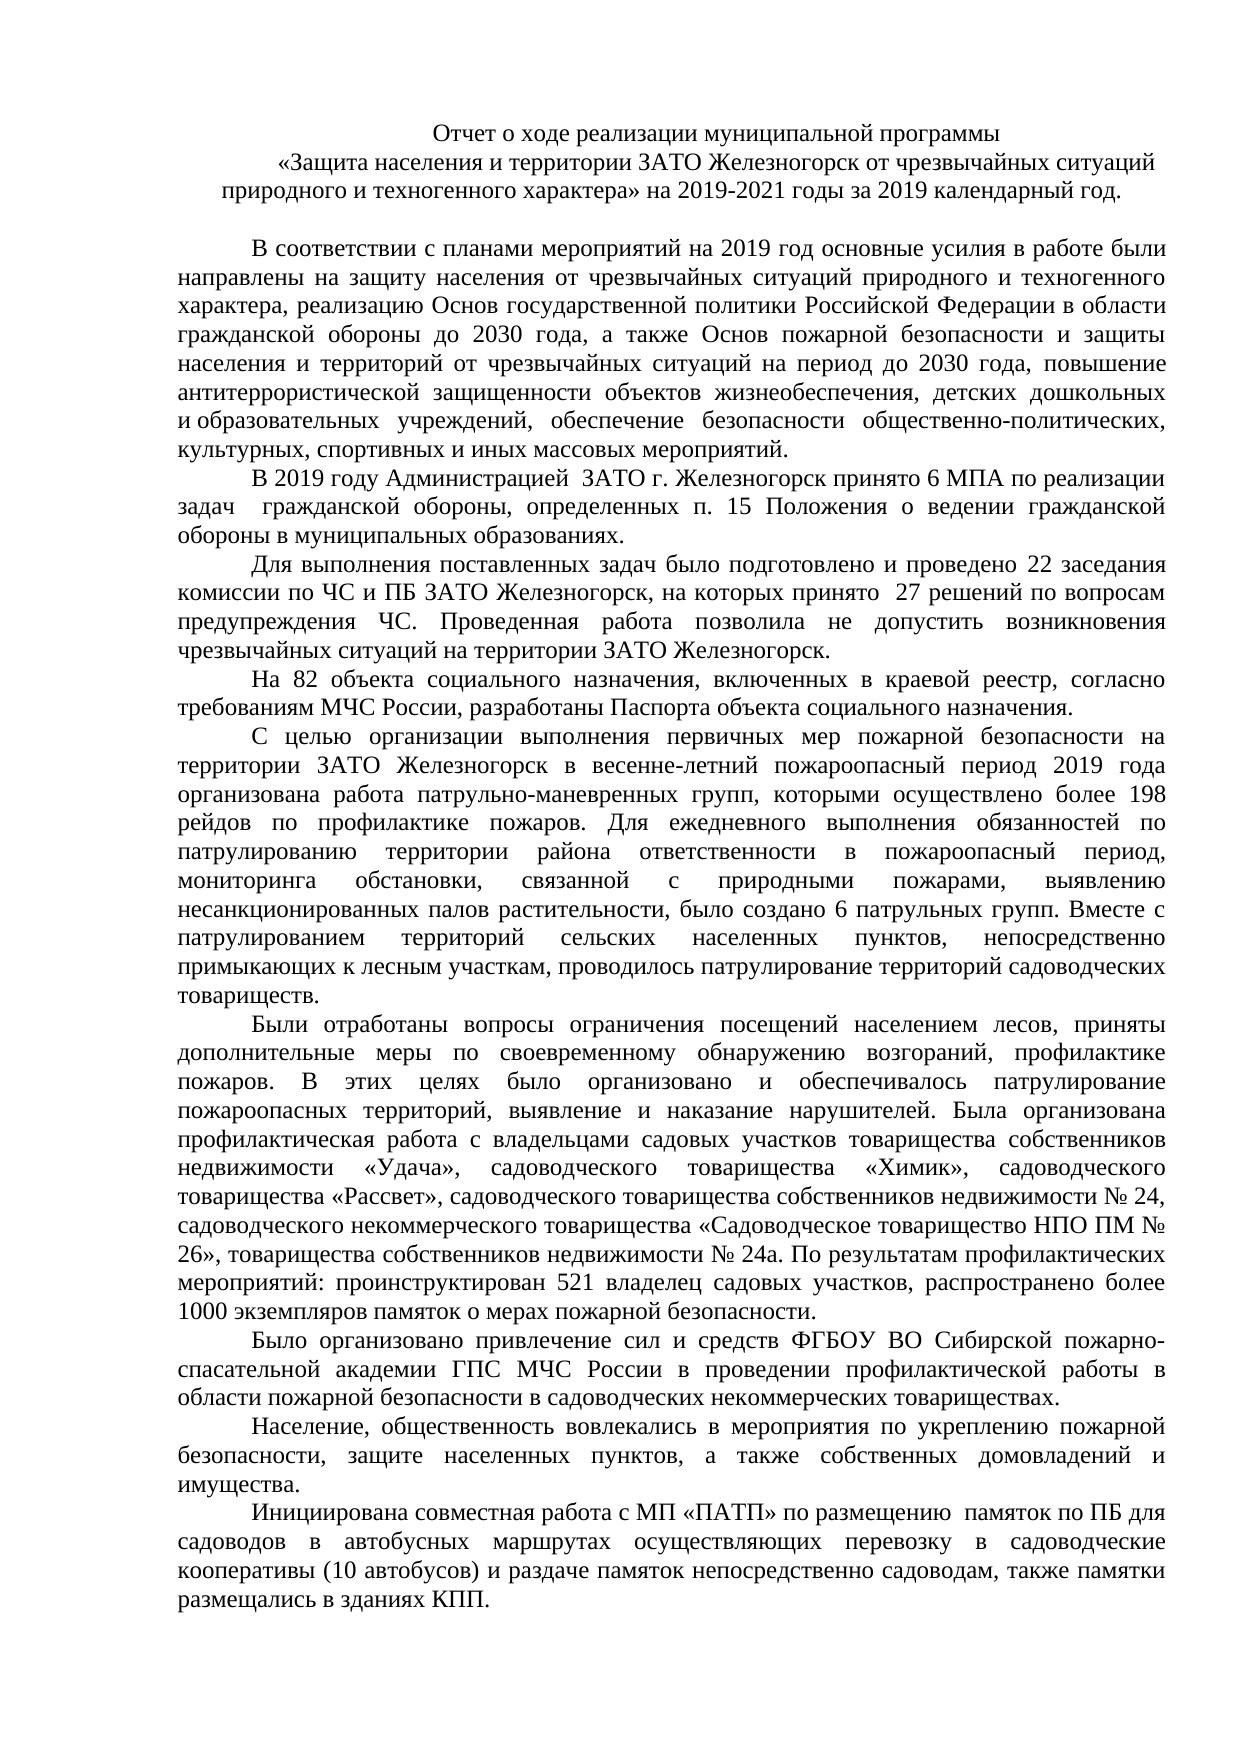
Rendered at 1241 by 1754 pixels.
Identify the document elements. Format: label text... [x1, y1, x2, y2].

text В соответствии с планами мероприятий на 2019 год основные усилия в работе были направлены на защиту населения от чрезвычайных ситуаций природного и техногенного характера, реализацию Основ государственной политики Российской Федерации в области гражданской обороны до 2030 года, а также Основ пожарной безопасности и защиты населения и территорий от чрезвычайных ситуаций на период до 2030 года, повышение антитеррористической защищенности объектов жизнеобеспечения, детских дошкольных и образовательных учреждений, обеспечение безопасности общественно-политических, культурных, спортивных и иных массовых мероприятий. [177, 233, 1166, 319]
text Отчет о ходе реализации муниципальной программы [177, 118, 1166, 147]
text Были отработаны вопросы ограничения посещений населением лесов, приняты дополнительные меры по своевременному обнаружению возгораний, профилактике пожаров. В этих целях было организовано и обеспечивалось патрулирование пожароопасных территорий, выявление и наказание нарушителей. Была организована профилактическая работа с владельцами садовых участков товарищества собственников недвижимости «Удача», садоводческого товарищества «Химик», садоводческого товарищества «Рассвет», садоводческого товарищества собственников недвижимости № 24, садоводческого некоммерческого товарищества «Садоводческое товарищество НПО ПМ № 26», товарищества собственников недвижимости № 24а. По результатам профилактических мероприятий: проинструктирован 521 владелец садовых участков, распространено более 1000 экземпляров памяток о мерах пожарной безопасности. [177, 1009, 1166, 1325]
text «Защита населения и территории ЗАТО Железногорск от чрезвычайных ситуаций природного и техногенного характера» на 2019-2021 годы за 2019 календарный год. [177, 147, 1166, 204]
text На 82 объекта социального назначения, включенных в краевой реестр, согласно требованиям МЧС России, разработаны Паспорта объекта социального назначения. [177, 664, 1166, 721]
text С целью организации выполнения первичных мер пожарной безопасности на территории ЗАТО Железногорск в весенне-летний пожароопасный период 2019 года организована работа патрульно-маневренных групп, которыми осуществлено более 198 рейдов по профилактике пожаров. Для ежедневного выполнения обязанностей по патрулированию территории района ответственности в пожароопасный период, мониторинга обстановки, связанной с природными пожарами, выявлению несанкционированных палов растительности, было создано 6 патрульных групп. Вместе с патрулированием территорий сельских населенных пунктов, непосредственно примыкающих к лесным участкам, проводилось патрулирование территорий садоводческих товариществ. [177, 721, 1166, 1009]
text Инициирована совместная работа с МП «ПАТП» по размещению памяток по ПБ для садоводов в автобусных маршрутах осуществляющих перевозку в садоводческие кооперативы (10 автобусов) и раздаче памяток непосредственно садоводам, также памятки размещались в зданиях КПП. [177, 1497, 1166, 1612]
text В соответствии с планами мероприятий на 2019 год основные усилия в работе были направлены на защиту населения от чрезвычайных ситуаций природного и техногенного характера, реализацию Основ государственной политики Российской Федерации в области гражданской обороны до 2030 года, а также Основ пожарной безопасности и защиты населения и территорий от чрезвычайных ситуаций на период до 2030 года, повышение антитеррористической защищенности объектов жизнеобеспечения, детских дошкольных и образовательных учреждений, обеспечение безопасности общественно-политических, культурных, спортивных и иных массовых мероприятий. [177, 348, 1166, 463]
text В 2019 году Администрацией ЗАТО г. Железногорск принято 6 МПА по реализации задач гражданской обороны, определенных п. 15 Положения о ведении гражданской обороны в муниципальных образованиях. [177, 463, 1166, 549]
text Население, общественность вовлекались в мероприятия по укреплению пожарной безопасности, защите населенных пунктов, а также собственных домовладений и имущества. [177, 1411, 1166, 1497]
text Для выполнения поставленных задач было подготовлено и проведено 22 заседания комиссии по ЧС и ПБ ЗАТО Железногорск, на которых принято 27 решений по вопросам предупреждения ЧС. Проведенная работа позволила не допустить возникновения чрезвычайных ситуаций на территории ЗАТО Железногорск. [177, 549, 1166, 664]
text Было организовано привлечение сил и средств ФГБОУ ВО Сибирской пожарно-спасательной академии ГПС МЧС России в проведении профилактической работы в области пожарной безопасности в садоводческих некоммерческих товариществах. [177, 1325, 1166, 1411]
